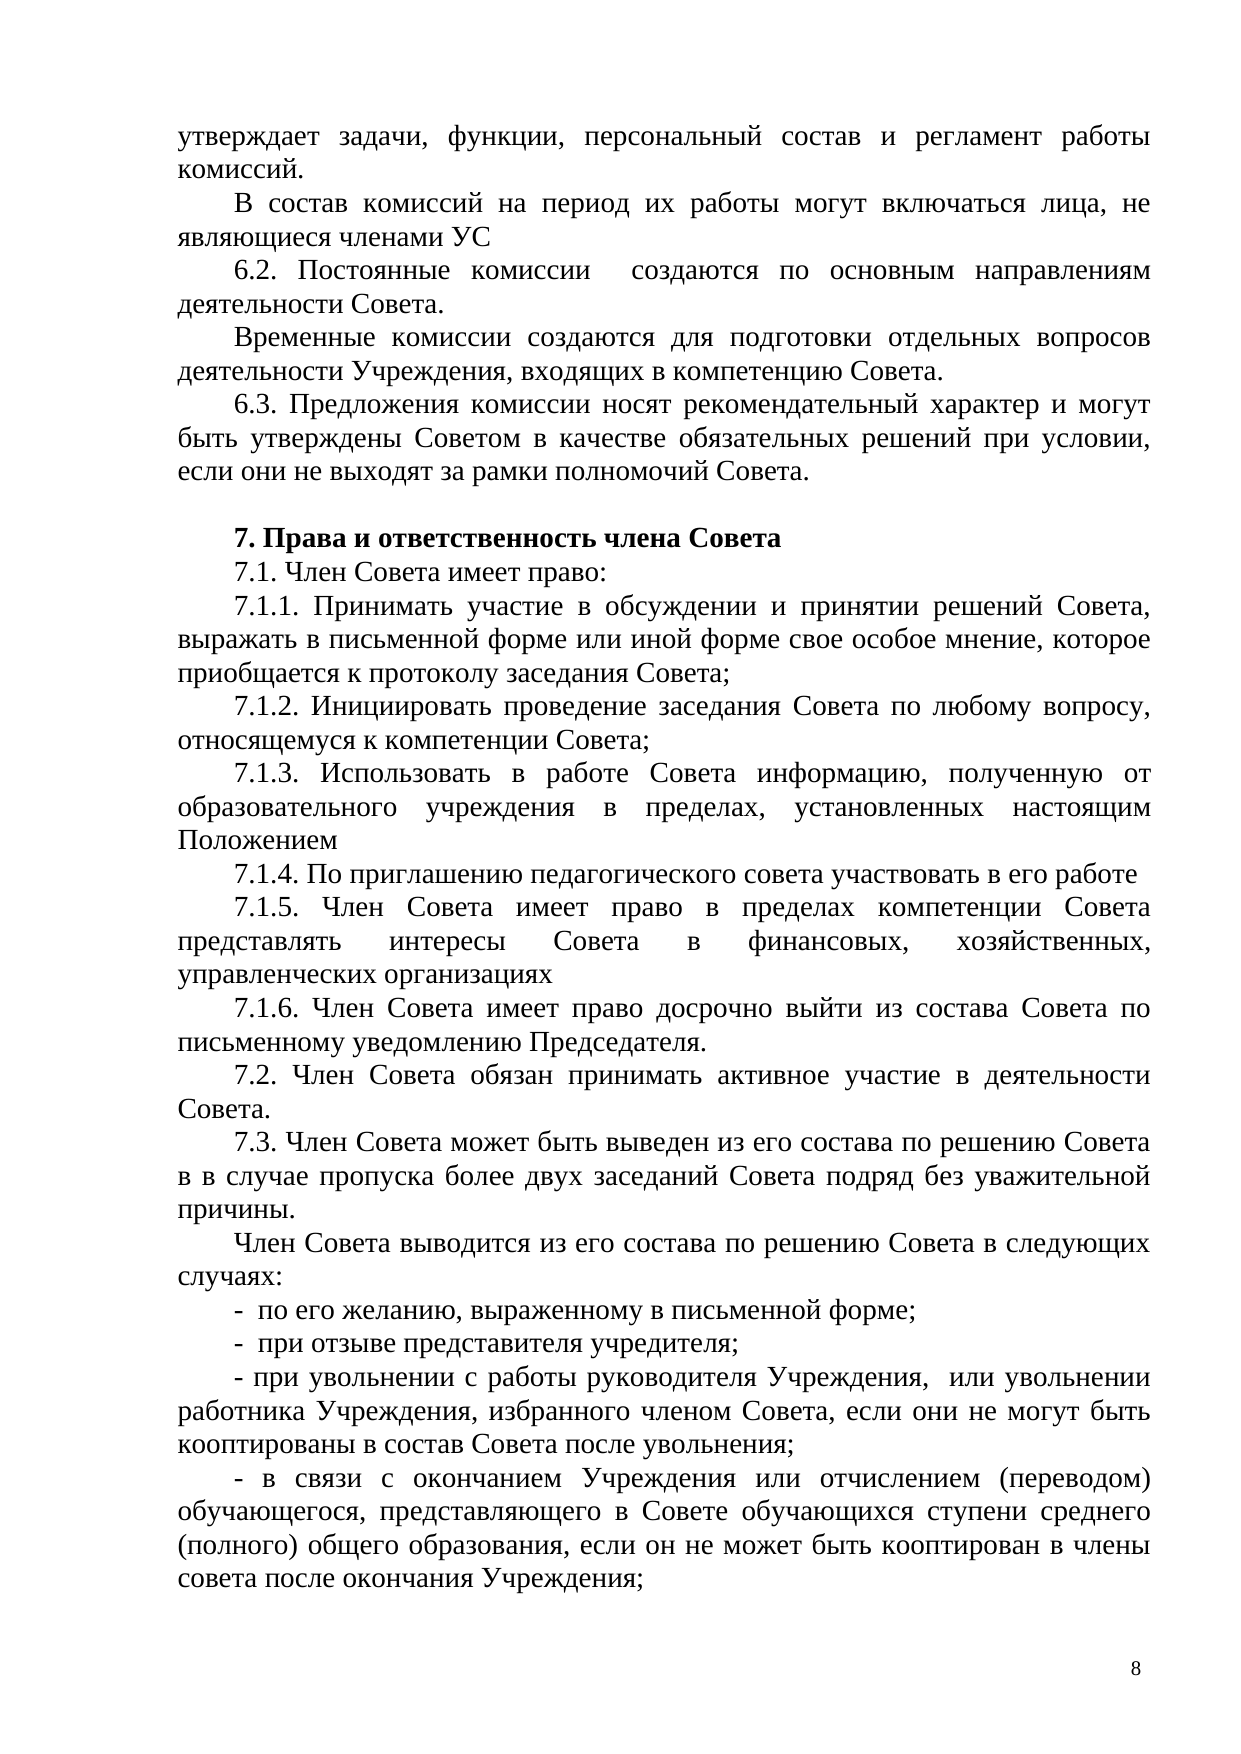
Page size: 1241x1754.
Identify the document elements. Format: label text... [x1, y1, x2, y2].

text Временные комиссии создаются для подготовки отдельных вопросов деятельности Учреждения, входящих в компетенцию Совета. [177, 319, 1152, 386]
text 7.2. Член Совета обязан принимать активное участие в деятельности Совета. [177, 1057, 1152, 1124]
text 7.1.2. Инициировать проведение заседания Совета по любому вопросу, относящемуся к компетенции Совета; [177, 688, 1152, 755]
text 7.1.3. Использовать в работе Совета информацию, полученную от образовательного учреждения в пределах, установленных настоящим Положением [177, 755, 1152, 856]
text - по его желанию, выраженному в письменной форме; [177, 1292, 1152, 1326]
text 7.1. Член Совета имеет право: [177, 554, 1152, 588]
text Член Совета выводится из его состава по решению Совета в следующих случаях: [177, 1225, 1152, 1292]
text 6.3. Предложения комиссии носят рекомендательный характер и могут быть утверждены Советом в качестве обязательных решений при условии, если они не выходят за рамки полномочий Совета. [177, 386, 1152, 487]
text В состав комиссий на период их работы могут включаться лица, не являющиеся членами УС [177, 185, 1152, 252]
text 7.3. Член Совета может быть выведен из его состава по решению Совета в в случае пропуска более двух заседаний Совета подряд без уважительной причины. [177, 1124, 1152, 1225]
text 7.1.5. Член Совета имеет право в пределах компетенции Совета представлять интересы Совета в финансовых, хозяйственных, управленческих организациях [177, 889, 1152, 990]
text - в связи с окончанием Учреждения или отчислением (переводом) обучающегося, представляющего в Совете обучающихся ступени среднего (полного) общего образования, если он не может быть кооптирован в члены совета после окончания Учреждения; [177, 1460, 1152, 1594]
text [177, 118, 1152, 185]
text 7. Права и ответственность члена Совета [177, 521, 1152, 554]
text 7.1.1. Принимать участие в обсуждении и принятии решений Совета, выражать в письменной форме или иной форме свое особое мнение, которое приобщается к протоколу заседания Совета; [177, 588, 1152, 688]
text 7.1.6. Член Совета имеет право досрочно выйти из состава Совета по письменному уведомлению Председателя. [177, 990, 1152, 1057]
text 6.2. Постоянные комиссии создаются по основным направлениям деятельности Совета. [177, 252, 1152, 319]
text 7.1.4. По приглашению педагогического совета участвовать в его работе [177, 856, 1152, 889]
text - при увольнении с работы руководителя Учреждения, или увольнении работника Учреждения, избранного членом Совета, если они не могут быть кооптированы в состав Совета после увольнения; [177, 1359, 1152, 1460]
text - при отзыве представителя учредителя; [177, 1326, 1152, 1359]
